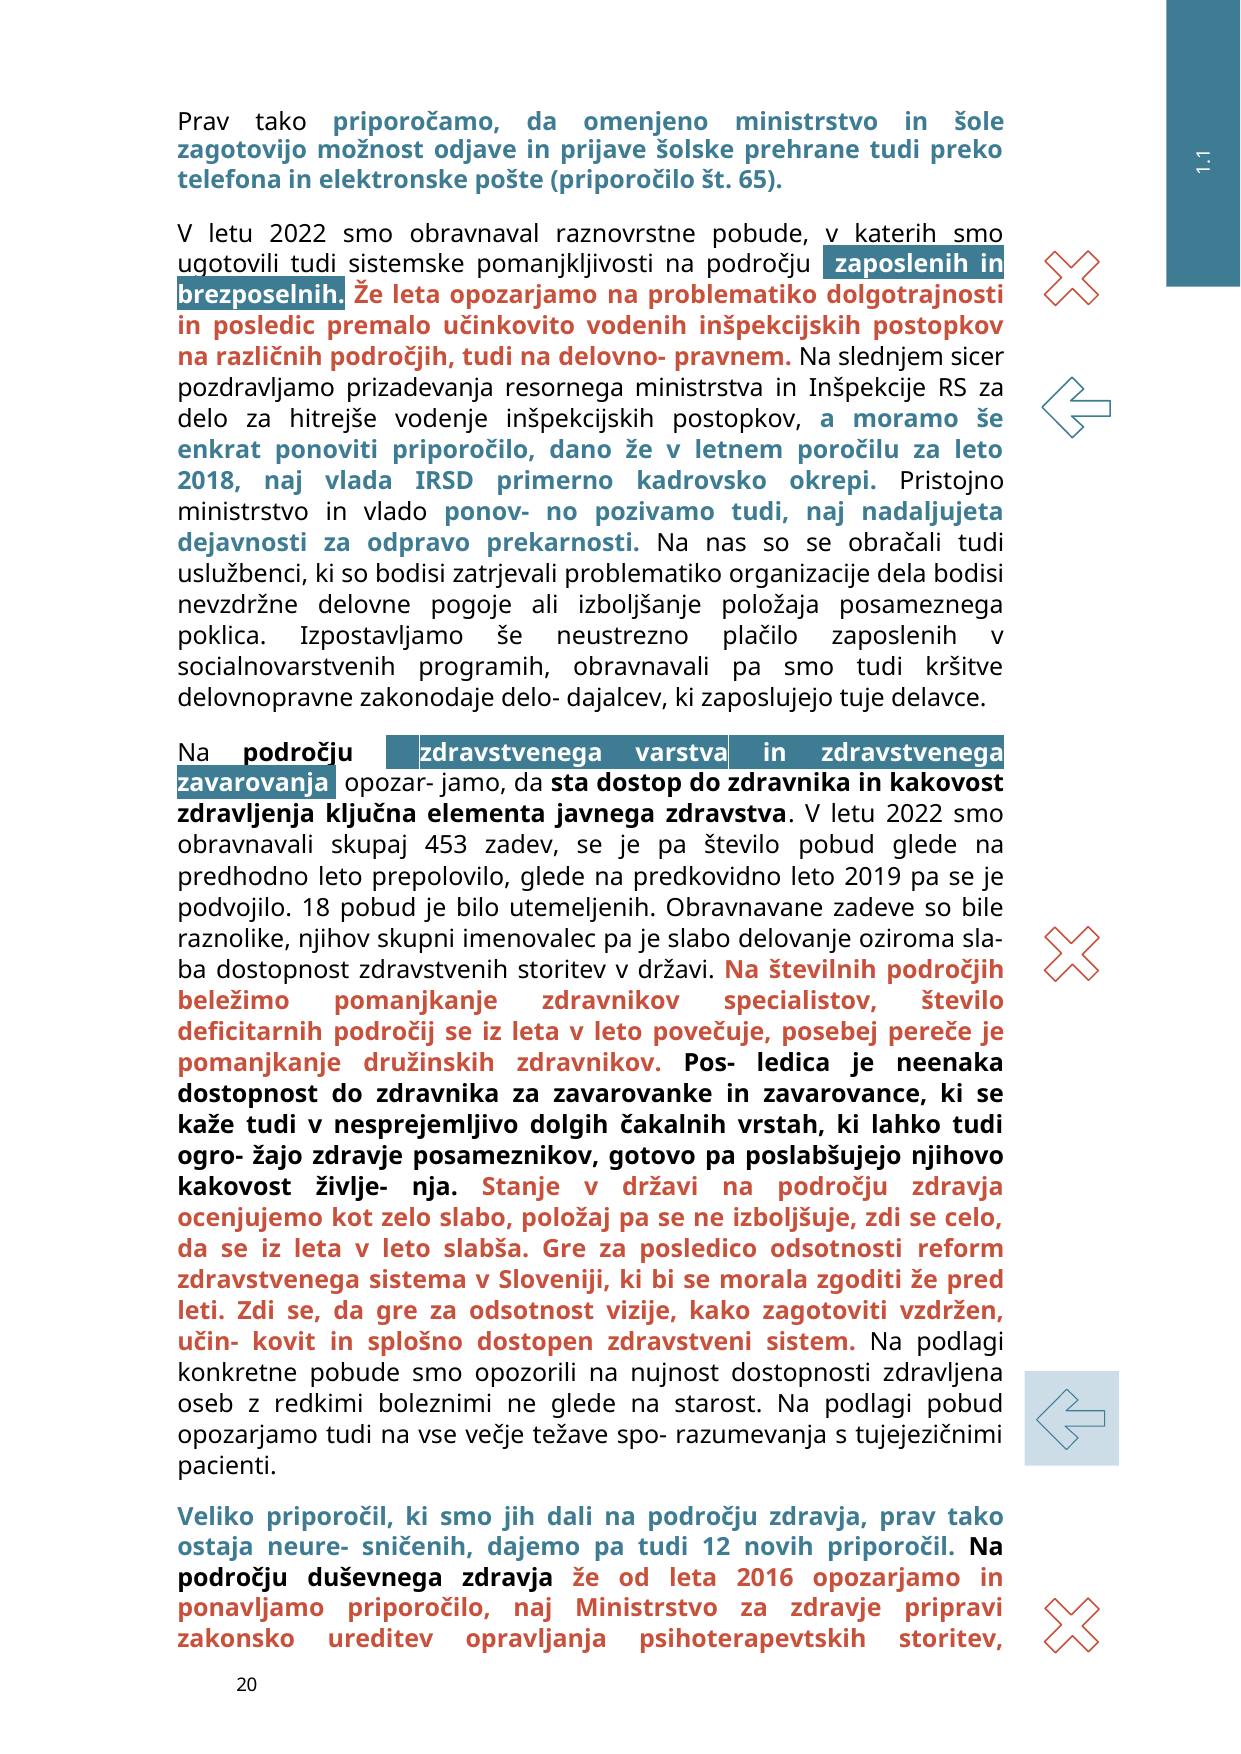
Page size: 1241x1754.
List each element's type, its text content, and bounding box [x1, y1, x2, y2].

text Na področju zdravstvenega varstva in zdravstvenega zavarovanja opozar- jamo, da sta dostop do zdravnika in kakovost zdravljenja ključna elementa javnega zdravstva. V letu 2022 smo obravnavali skupaj 453 zadev, se je pa število pobud glede na predhodno leto prepolovilo, glede na predkovidno leto 2019 pa se je podvojilo. 18 pobud je bilo utemeljenih. Obravnavane zadeve so bile raznolike, njihov skupni imenovalec pa je slabo delovanje oziroma sla- ba dostopnost zdravstvenih storitev v državi. Na številnih področjih beležimo pomanjkanje zdravnikov specialistov, število deficitarnih področij se iz leta v leto povečuje, posebej pereče je pomanjkanje družinskih zdravnikov. Pos- ledica je neenaka dostopnost do zdravnika za zavarovanke in zavarovance, ki se kaže tudi v nesprejemljivo dolgih čakalnih vrstah, ki lahko tudi ogro- žajo zdravje posameznikov, gotovo pa poslabšujejo njihovo kakovost življe- nja. Stanje v državi na področju zdravja ocenjujemo kot zelo slabo, položaj pa se ne izboljšuje, zdi se celo, da se iz leta v leto slabša. Gre za posledico odsotnosti reform zdravstvenega sistema v Sloveniji, ki bi se morala zgoditi že pred leti. Zdi se, da gre za odsotnost vizije, kako zagotoviti vzdržen, učin- kovit in splošno dostopen zdravstveni sistem. Na podlagi konkretne pobude smo opozorili na nujnost dostopnosti zdravljena oseb z redkimi boleznimi ne glede na starost. Na podlagi pobud opozarjamo tudi na vse večje težave spo- razumevanja s tujejezičnimi pacienti. [177, 737, 1004, 1482]
text V letu 2022 smo obravnaval raznovrstne pobude, v katerih smo ugotovili tudi sistemske pomanjkljivosti na področju zaposlenih in brezposelnih. Že leta opozarjamo na problematiko dolgotrajnosti in posledic premalo učinkovito vodenih inšpekcijskih postopkov na različnih področjih, tudi na delovno- pravnem. Na slednjem sicer pozdravljamo prizadevanja resornega ministrstva in Inšpekcije RS za delo za hitrejše vodenje inšpekcijskih postopkov, a moramo še enkrat ponoviti priporočilo, dano že v letnem poročilu za leto 2018, naj vlada IRSD primerno kadrovsko okrepi. Pristojno ministrstvo in vlado ponov- no pozivamo tudi, naj nadaljujeta dejavnosti za odpravo prekarnosti. Na nas so se obračali tudi uslužbenci, ki so bodisi zatrjevali problematiko organizacije dela bodisi nevzdržne delovne pogoje ali izboljšanje položaja posameznega poklica. Izpostavljamo še neustrezno plačilo zaposlenih v socialnovarstvenih programih, obravnavali pa smo tudi kršitve delovnopravne zakonodaje delo- dajalcev, ki zaposlujejo tuje delavce. [177, 217, 1004, 714]
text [177, 1501, 1004, 1655]
subtitle Prav tako priporočamo, da omenjeno ministrstvo in šole zagotovijo možnost odjave in prijave šolske prehrane tudi preko telefona in elektronske pošte (priporočilo št. 65). [177, 107, 1004, 196]
